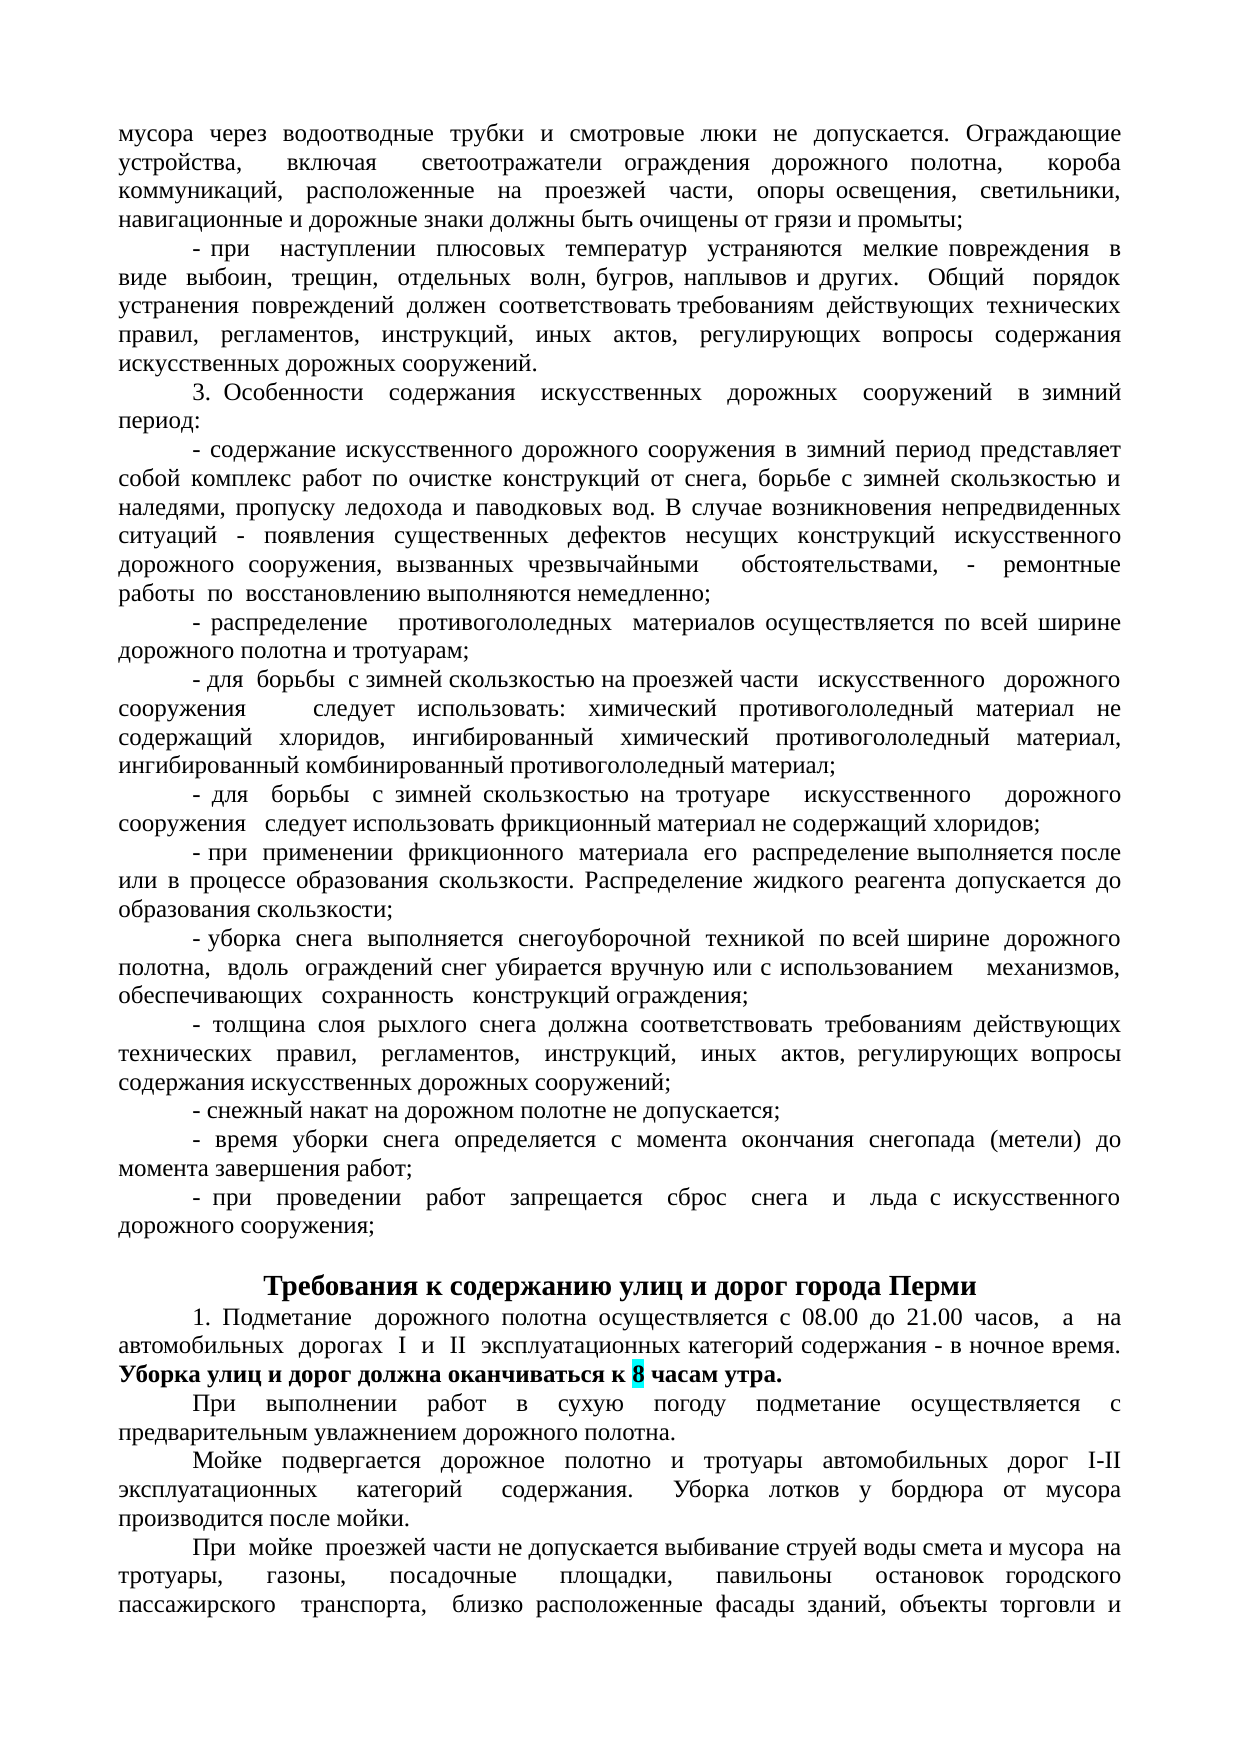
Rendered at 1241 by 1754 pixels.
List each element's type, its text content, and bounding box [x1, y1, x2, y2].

text - распределение противогололедных материалов осуществляется по всей ширине дорожного полотна и тротуарам; [118, 607, 1122, 664]
text - уборка снега выполняется снегоуборочной техникой по всей ширине дорожного полотна, вдоль ограждений снег убирается вручную или с использованием механизмов, обеспечивающих сохранность конструкций ограждения; [118, 923, 1122, 1009]
text - содержание искусственного дорожного сооружения в зимний период представляет собой комплекс работ по очистке конструкций от снега, борьбе с зимней скользкостью и наледями, пропуску ледохода и паводковых вод. В случае возникновения непредвиденных ситуаций - появления существенных дефектов несущих конструкций искусственного дорожного сооружения, вызванных чрезвычайными обстоятельствами, - ремонтные работы по восстановлению выполняются немедленно; [118, 434, 1122, 607]
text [118, 118, 1122, 233]
text - снежный накат на дорожном полотне не допускается; [118, 1096, 1122, 1124]
text - время уборки снега определяется с момента окончания снегопада (метели) до момента завершения работ; [118, 1124, 1122, 1182]
text - при применении фрикционного материала его распределение выполняется после или в процессе образования скользкости. Распределение жидкого реагента допускается до образования скользкости; [118, 837, 1122, 923]
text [118, 1532, 1122, 1618]
text 3. Особенности содержания искусственных дорожных сооружений в зимний период: [118, 377, 1122, 434]
text 1. Подметание дорожного полотна осуществляется с 08.00 до 21.00 часов, а на автомобильных дорогах I и II эксплуатационных категорий содержания - в ночное время. Уборка улиц и дорог должна оканчиваться к 8 часам утра. [118, 1302, 1122, 1388]
text - при наступлении плюсовых температур устраняются мелкие повреждения в виде выбоин, трещин, отдельных волн, бугров, наплывов и других. Общий порядок устранения повреждений должен соответствовать требованиям действующих технических правил, регламентов, инструкций, иных актов, регулирующих вопросы содержания искусственных дорожных сооружений. [118, 233, 1122, 377]
text - для борьбы с зимней скользкостью на проезжей части искусственного дорожного сооружения следует использовать: химический противогололедный материал не содержащий хлоридов, ингибированный химический противогололедный материал, ингибированный комбинированный противогололедный материал; [118, 664, 1122, 779]
text Требования к содержанию улиц и дорог города Перми [118, 1268, 1122, 1302]
text - при проведении работ запрещается сброс снега и льда с искусственного дорожного сооружения; [118, 1182, 1122, 1239]
text Мойке подвергается дорожное полотно и тротуары автомобильных дорог I-II эксплуатационных категорий содержания. Уборка лотков у бордюра от мусора производится после мойки. [118, 1445, 1122, 1532]
text - для борьбы с зимней скользкостью на тротуаре искусственного дорожного сооружения следует использовать фрикционный материал не содержащий хлоридов; [118, 779, 1122, 837]
text При выполнении работ в сухую погоду подметание осуществляется с предварительным увлажнением дорожного полотна. [118, 1388, 1122, 1445]
text - толщина слоя рыхлого снега должна соответствовать требованиям действующих технических правил, регламентов, инструкций, иных актов, регулирующих вопросы содержания искусственных дорожных сооружений; [118, 1009, 1122, 1096]
